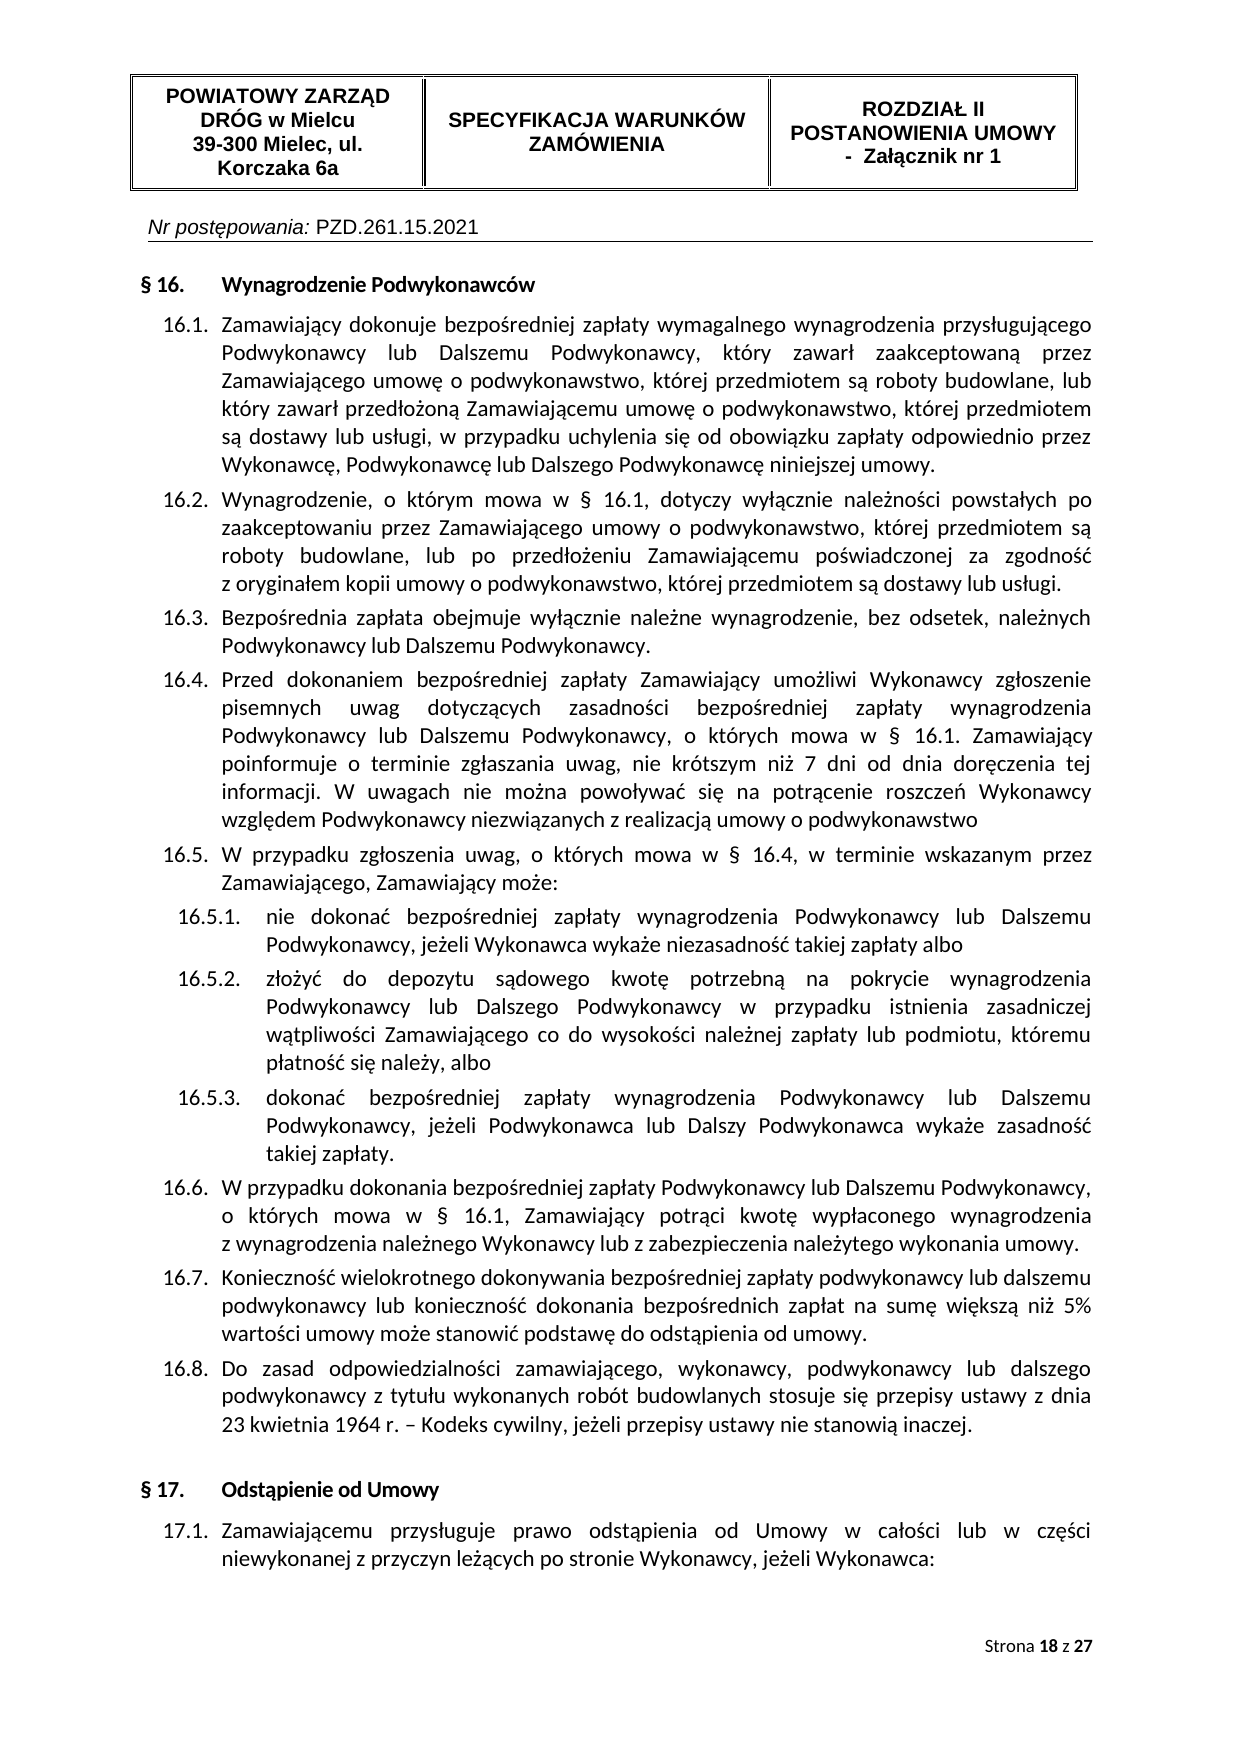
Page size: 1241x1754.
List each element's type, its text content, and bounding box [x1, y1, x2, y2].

subtitle nie dokonać bezpośredniej zapłaty wynagrodzenia Podwykonawcy lub Dalszemu Podwykonawcy, jeżeli Wykonawca wykaże niezasadność takiej zapłaty albo [177, 902, 1093, 958]
subtitle Przed dokonaniem bezpośredniej zapłaty Zamawiający umożliwi Wykonawcy zgłoszenie pisemnych uwag dotyczących zasadności bezpośredniej zapłaty wynagrodzenia Podwykonawcy lub Dalszemu Podwykonawcy, o których mowa w § 16.1. Zamawiający poinformuje o terminie zgłaszania uwag, nie krótszym niż 7 dni od dnia doręczenia tej informacji. W uwagach nie można powoływać się na potrącenie roszczeń Wykonawcy względem Podwykonawcy niezwiązanych z realizacją umowy o podwykonawstwo [162, 665, 1093, 833]
subtitle W przypadku zgłoszenia uwag, o których mowa w § 16.4, w terminie wskazanym przez Zamawiającego, Zamawiający może: [162, 840, 1093, 896]
subtitle złożyć do depozytu sądowego kwotę potrzebną na pokrycie wynagrodzenia Podwykonawcy lub Dalszego Podwykonawcy w przypadku istnienia zasadniczej wątpliwości Zamawiającego co do wysokości należnej zapłaty lub podmiotu, któremu płatność się należy, albo [177, 964, 1093, 1076]
subtitle Bezpośrednia zapłata obejmuje wyłącznie należne wynagrodzenie, bez odsetek, należnych Podwykonawcy lub Dalszemu Podwykonawcy. [162, 603, 1093, 659]
subtitle Konieczność wielokrotnego dokonywania bezpośredniej zapłaty podwykonawcy lub dalszemu podwykonawcy lub konieczność dokonania bezpośrednich zapłat na sumę większą niż 5% wartości umowy może stanowić podstawę do odstąpienia od umowy. [162, 1263, 1093, 1347]
subtitle Do zasad odpowiedzialności zamawiającego, wykonawcy, podwykonawcy lub dalszego podwykonawcy z tytułu wykonanych robót budowlanych stosuje się przepisy ustawy z dnia 23 kwietnia 1964 r. – Kodeks cywilny, jeżeli przepisy ustawy nie stanowią inaczej. [162, 1354, 1093, 1438]
subtitle Odstąpienie od Umowy [162, 1475, 1093, 1503]
subtitle dokonać bezpośredniej zapłaty wynagrodzenia Podwykonawcy lub Dalszemu Podwykonawcy, jeżeli Podwykonawca lub Dalszy Podwykonawca wykaże zasadność takiej zapłaty. [177, 1083, 1093, 1167]
subtitle Zamawiający dokonuje bezpośredniej zapłaty wymagalnego wynagrodzenia przysługującego Podwykonawcy lub Dalszemu Podwykonawcy, który zawarł zaakceptowaną przez Zamawiającego umowę o podwykonawstwo, której przedmiotem są roboty budowlane, lub który zawarł przedłożoną Zamawiającemu umowę o podwykonawstwo, której przedmiotem są dostawy lub usługi, w przypadku uchylenia się od obowiązku zapłaty odpowiednio przez Wykonawcę, Podwykonawcę lub Dalszego Podwykonawcę niniejszej umowy. [162, 310, 1093, 478]
subtitle Wynagrodzenie, o którym mowa w § 16.1, dotyczy wyłącznie należności powstałych po zaakceptowaniu przez Zamawiającego umowy o podwykonawstwo, której przedmiotem są roboty budowlane, lub po przedłożeniu Zamawiającemu poświadczonej za zgodność z oryginałem kopii umowy o podwykonawstwo, której przedmiotem są dostawy lub usługi. [162, 485, 1093, 597]
subtitle Zamawiającemu przysługuje prawo odstąpienia od Umowy w całości lub w części niewykonanej z przyczyn leżących po stronie Wykonawcy, jeżeli Wykonawca: [162, 1516, 1093, 1572]
subtitle W przypadku dokonania bezpośredniej zapłaty Podwykonawcy lub Dalszemu Podwykonawcy, o których mowa w § 16.1, Zamawiający potrąci kwotę wypłaconego wynagrodzenia z wynagrodzenia należnego Wykonawcy lub z zabezpieczenia należytego wykonania umowy. [162, 1173, 1093, 1257]
subtitle Wynagrodzenie Podwykonawców [162, 270, 1093, 298]
